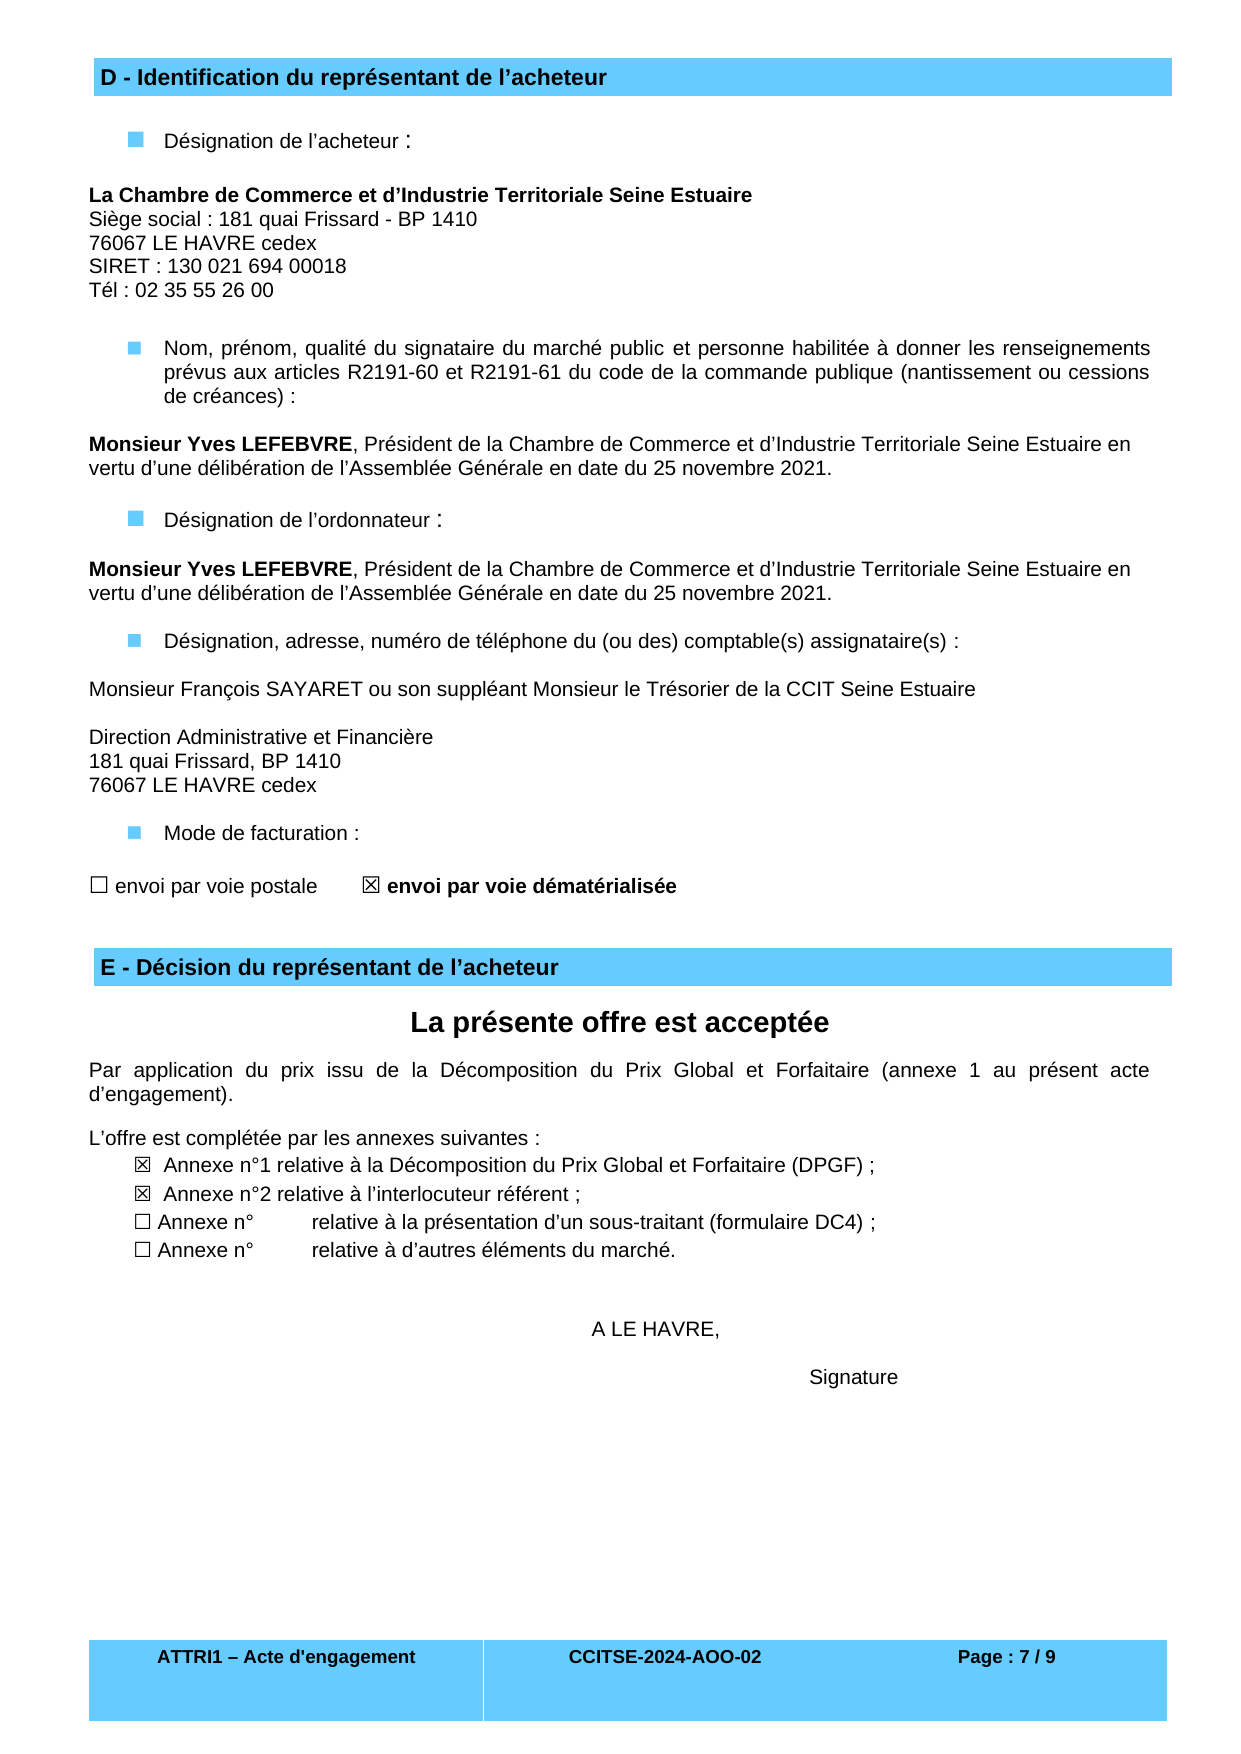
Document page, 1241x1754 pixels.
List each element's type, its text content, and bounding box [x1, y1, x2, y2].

text La Chambre de Commerce et d’Industrie Territoriale Seine Estuaire [89, 182, 1152, 206]
text Annexe n°2 relative à l’interlocuteur référent ; [133, 1179, 1152, 1207]
list envoi par voie postale envoi par voie dématérialisée [89, 869, 1152, 900]
text A LE HAVRE, [591, 1317, 1152, 1341]
text L’offre est complétée par les annexes suivantes : [89, 1126, 1152, 1150]
text Annexe n° relative à la présentation d’un sous-traitant (formulaire DC4) ; [133, 1207, 1152, 1236]
text Signature [556, 1364, 1152, 1388]
list Désignation, adresse, numéro de téléphone du (ou des) comptable(s) assignataire(s) : [126, 628, 1152, 652]
text Monsieur Yves LEFEBVRE, Président de la Chambre de Commerce et d’Industrie Territoriale Seine Estuaire en vertu d’une délibération de l’Assemblée Générale en date du 25 novembre 2021. [89, 557, 1152, 604]
table_header E - Décision du représentant de l’acheteur [94, 948, 1172, 986]
text Direction Administrative et Financière [89, 725, 1152, 749]
text SIRET : 130 021 694 00018 [89, 254, 1152, 278]
text Monsieur François SAYARET ou son suppléant Monsieur le Trésorier de la CCIT Seine Estuaire [89, 676, 1152, 700]
text Annexe n°1 relative à la Décomposition du Prix Global et Forfaitaire (DPGF) ; [133, 1150, 1152, 1179]
table_header D - Identification du représentant de l’acheteur [94, 58, 1172, 96]
text 76067 LE HAVRE cedex [89, 230, 1152, 254]
text 181 quai Frissard, BP 1410 [89, 749, 1152, 773]
text Tél : 02 35 55 26 00 [89, 278, 1152, 302]
list Désignation de l’ordonnateur : [126, 504, 1152, 533]
text Annexe n° relative à d’autres éléments du marché. [133, 1236, 1152, 1264]
text Monsieur Yves LEFEBVRE, Président de la Chambre de Commerce et d’Industrie Territoriale Seine Estuaire en vertu d’une délibération de l’Assemblée Générale en date du 25 novembre 2021. [89, 432, 1152, 480]
text Siège social : 181 quai Frissard - BP 1410 [89, 206, 1152, 230]
text Par application du prix issu de la Décomposition du Prix Global et Forfaitaire (annexe 1 au présent acte d’engagement). [89, 1057, 1152, 1105]
list Mode de facturation : [126, 821, 1152, 845]
list Nom, prénom, qualité du signataire du marché public et personne habilitée à donner les renseignements prévus aux articles R2191-60 et R2191-61 du code de la commande publique (nantissement ou cessions de créances) : [126, 336, 1152, 408]
list Désignation de l’acheteur : [126, 125, 1152, 154]
text 76067 LE HAVRE cedex [89, 773, 1152, 797]
text La présente offre est acceptée [89, 1005, 1152, 1038]
